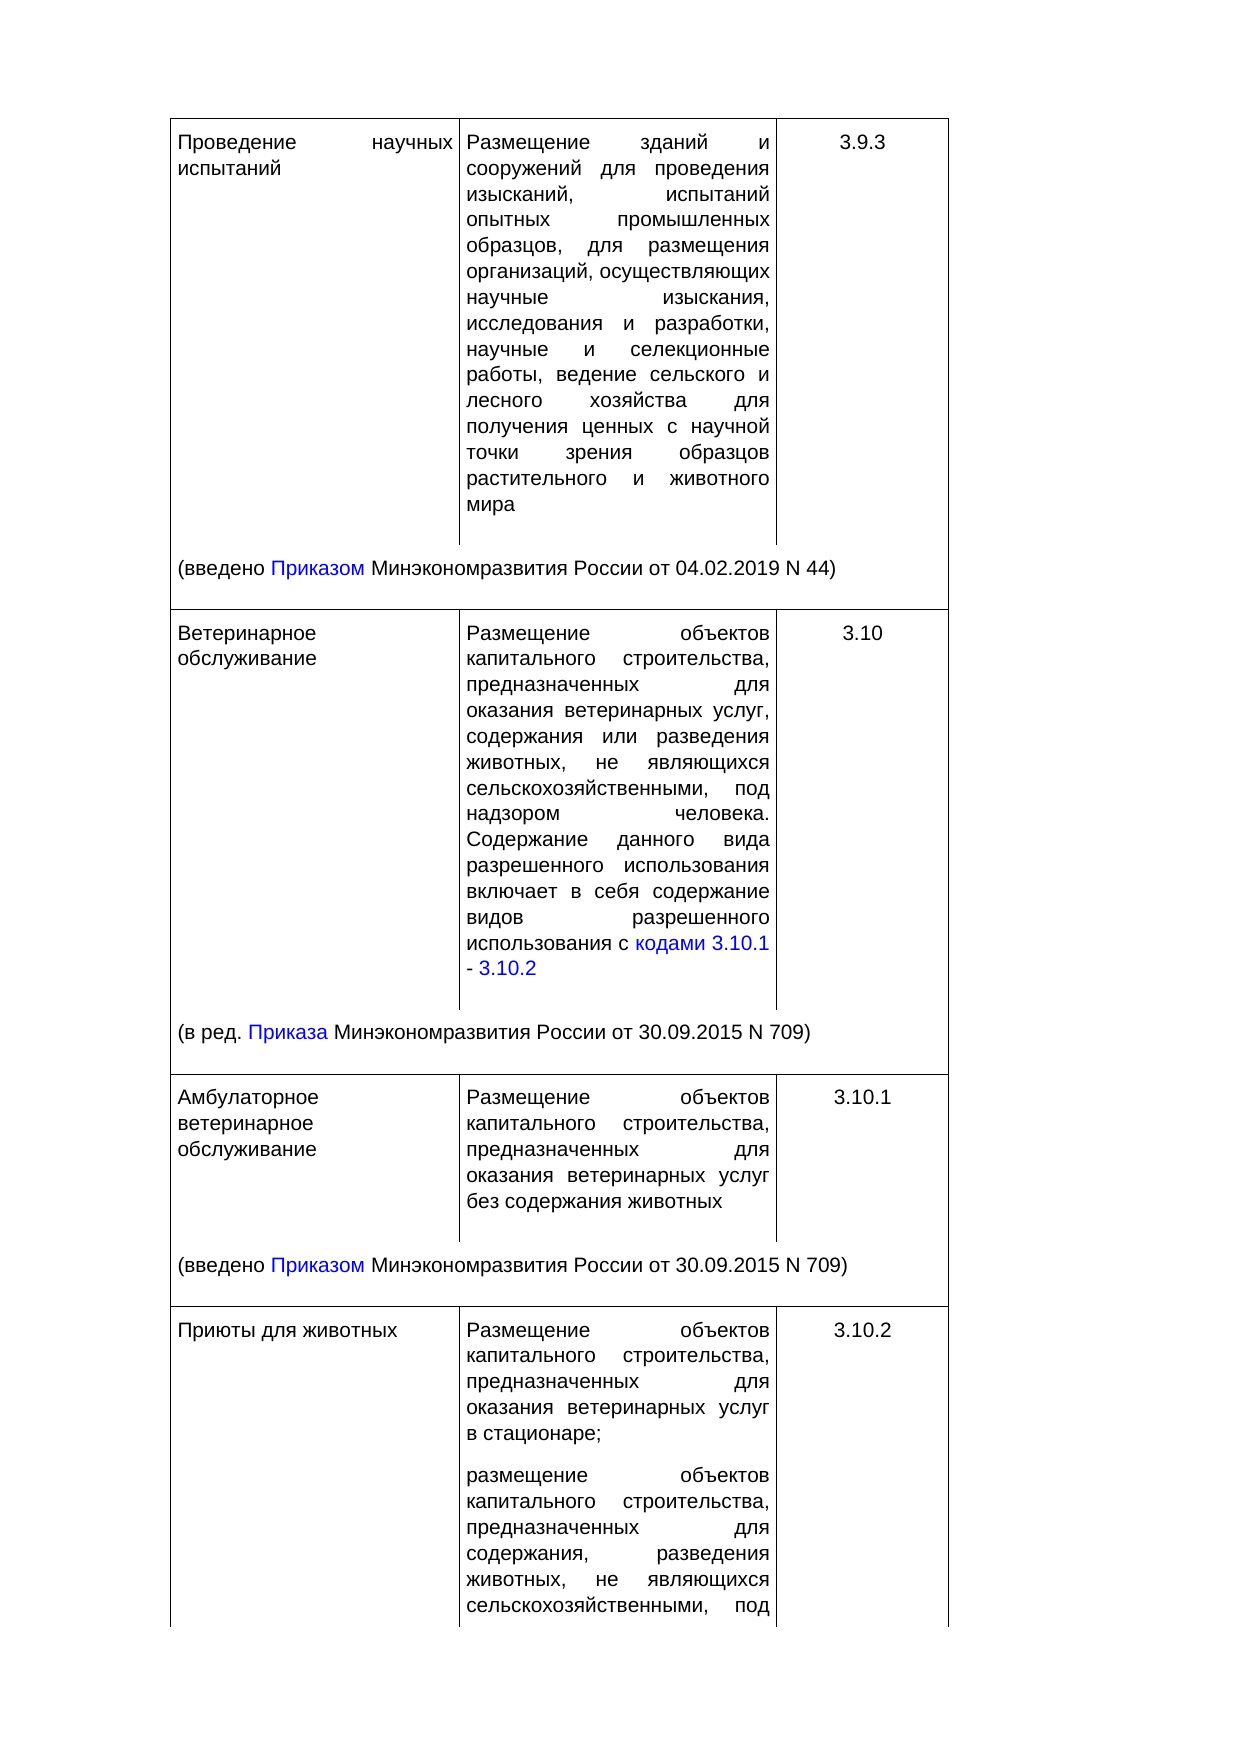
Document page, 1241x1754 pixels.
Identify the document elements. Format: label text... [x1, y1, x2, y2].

table_cell Размещение объектов капитального строительства, предназначенных для оказания ветеринарных услуг без содержания животных [460, 1075, 776, 1242]
table_cell 3.10 [777, 610, 948, 1009]
table_cell Ветеринарное обслуживание [171, 610, 459, 1009]
table_cell 3.10.2 [777, 1307, 948, 1627]
table_cell Размещение зданий и сооружений для проведения изысканий, испытаний опытных промышленных образцов, для размещения организаций, осуществляющих научные изыскания, исследования и разработки, научные и селекционные работы, ведение сельского и лесного хозяйства для получения ценных с научной точки зрения образцов растительного и животного мира [460, 119, 776, 545]
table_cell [460, 1307, 776, 1627]
table_cell Размещение объектов капитального строительства, предназначенных для оказания ветеринарных услуг, содержания или разведения животных, не являющихся сельскохозяйственными, под надзором человека. Содержание данного вида разрешенного использования включает в себя содержание видов разрешенного использования с кодами 3.10.1 - 3.10.2 [460, 610, 776, 1009]
table_cell (в ред. Приказа Минэкономразвития России от 30.09.2015 N 709) [171, 1010, 948, 1073]
table_cell (введено Приказом Минэкономразвития России от 30.09.2015 N 709) [171, 1242, 948, 1306]
table_cell Приюты для животных [171, 1307, 459, 1627]
table_cell Амбулаторное ветеринарное обслуживание [171, 1075, 459, 1242]
table_cell Проведение научных испытаний [171, 119, 459, 545]
table_cell 3.10.1 [777, 1075, 948, 1242]
table_cell (введено Приказом Минэкономразвития России от 04.02.2019 N 44) [171, 545, 948, 609]
table_cell 3.9.3 [777, 119, 948, 545]
